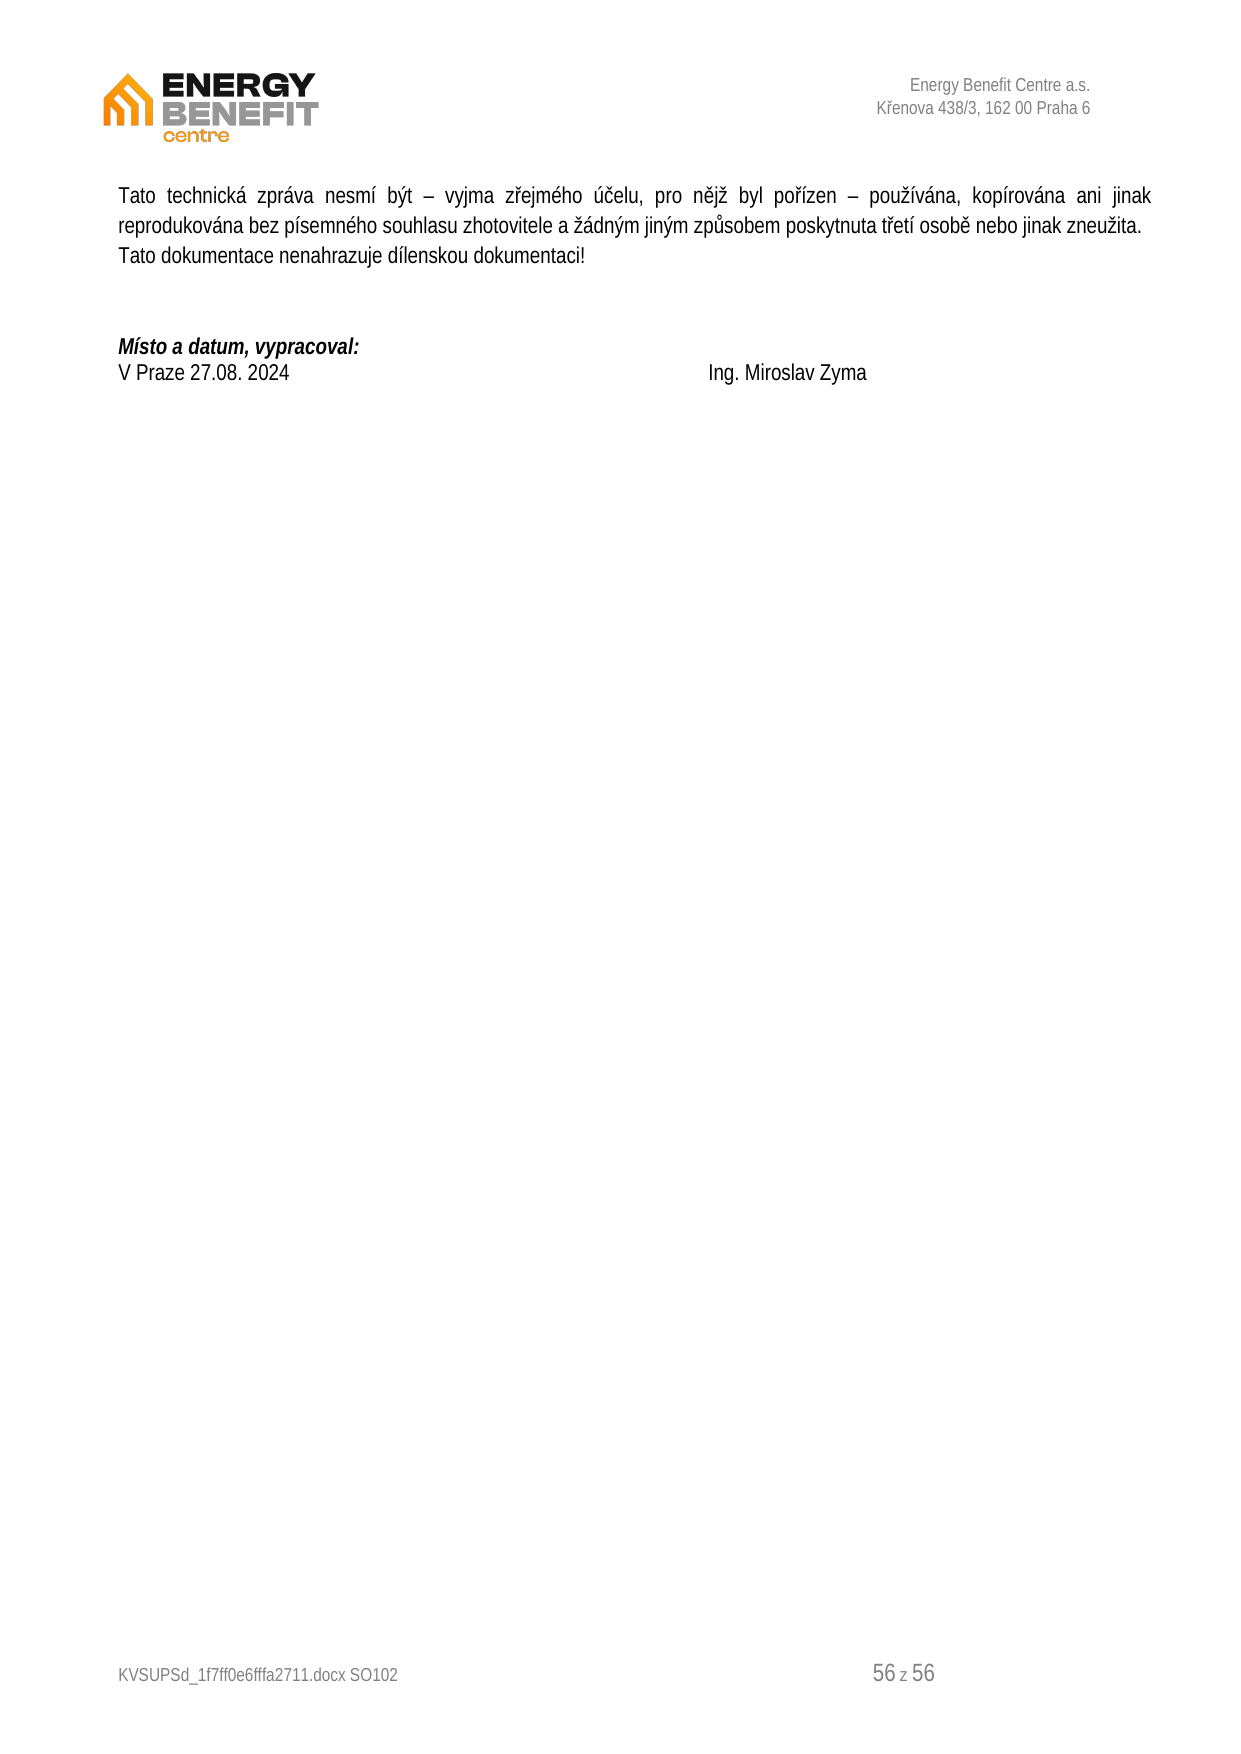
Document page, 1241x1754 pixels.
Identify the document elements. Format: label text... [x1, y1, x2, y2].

picture [103, 73, 319, 142]
text Místo a datum, vypracoval: [118, 333, 1152, 359]
text V Praze 27.08. 2024 Ing. Miroslav Zyma [118, 359, 1152, 385]
text Tato technická zpráva nesmí být – vyjma zřejmého účelu, pro nějž byl pořízen – používána, kopírována ani jinak reprodukována bez písemného souhlasu zhotovitele a žádným jiným způsobem poskytnuta třetí osobě nebo jinak zneužita. [118, 182, 1152, 238]
text Tato dokumentace nenahrazuje dílenskou dokumentaci! [118, 242, 1152, 268]
